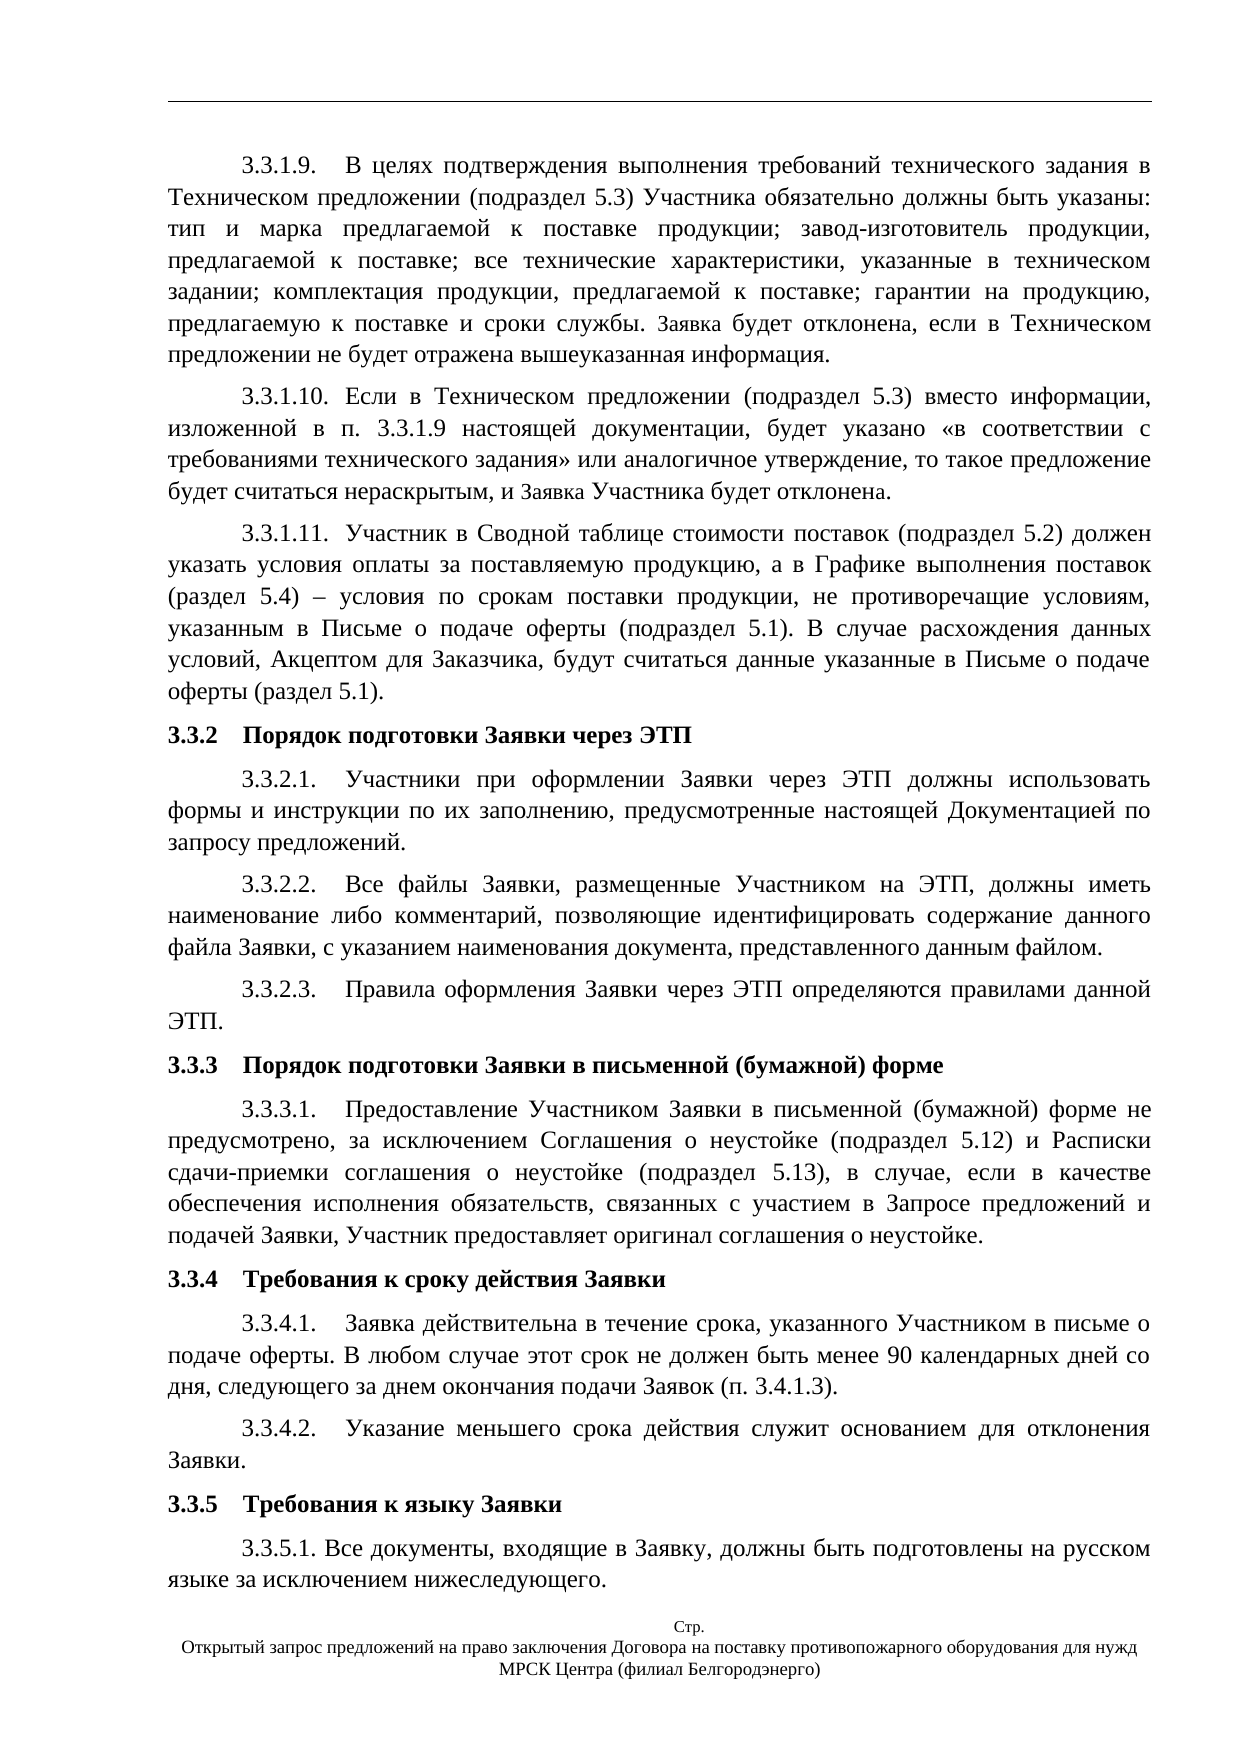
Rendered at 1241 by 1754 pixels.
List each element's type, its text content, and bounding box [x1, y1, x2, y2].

list Указание меньшего срока действия служит основанием для отклонения Заявки. [168, 1413, 1151, 1474]
list Правила оформления Заявки через ЭТП определяются правилами данной ЭТП. [168, 974, 1152, 1034]
list Все файлы Заявки, размещенные Участником на ЭТП, должны иметь наименование либо комментарий, позволяющие идентифицировать содержание данного файла Заявки, с указанием наименования документа, представленного данным файлом. [168, 869, 1152, 961]
subtitle Порядок подготовки Заявки через ЭТП [168, 720, 1152, 749]
subtitle Требования к сроку действия Заявки [168, 1264, 1152, 1293]
text 3.3.5.1. Все документы, входящие в Заявку, должны быть подготовлены на русском языке за исключением нижеследующего. [168, 1533, 1152, 1593]
list Участники при оформлении Заявки через ЭТП должны использовать формы и инструкции по их заполнению, предусмотренные настоящей Документацией по запросу предложений. [168, 764, 1152, 856]
subtitle Порядок подготовки Заявки в письменной (бумажной) форме [168, 1050, 1152, 1078]
subtitle Требования к языку Заявки [168, 1489, 1152, 1518]
